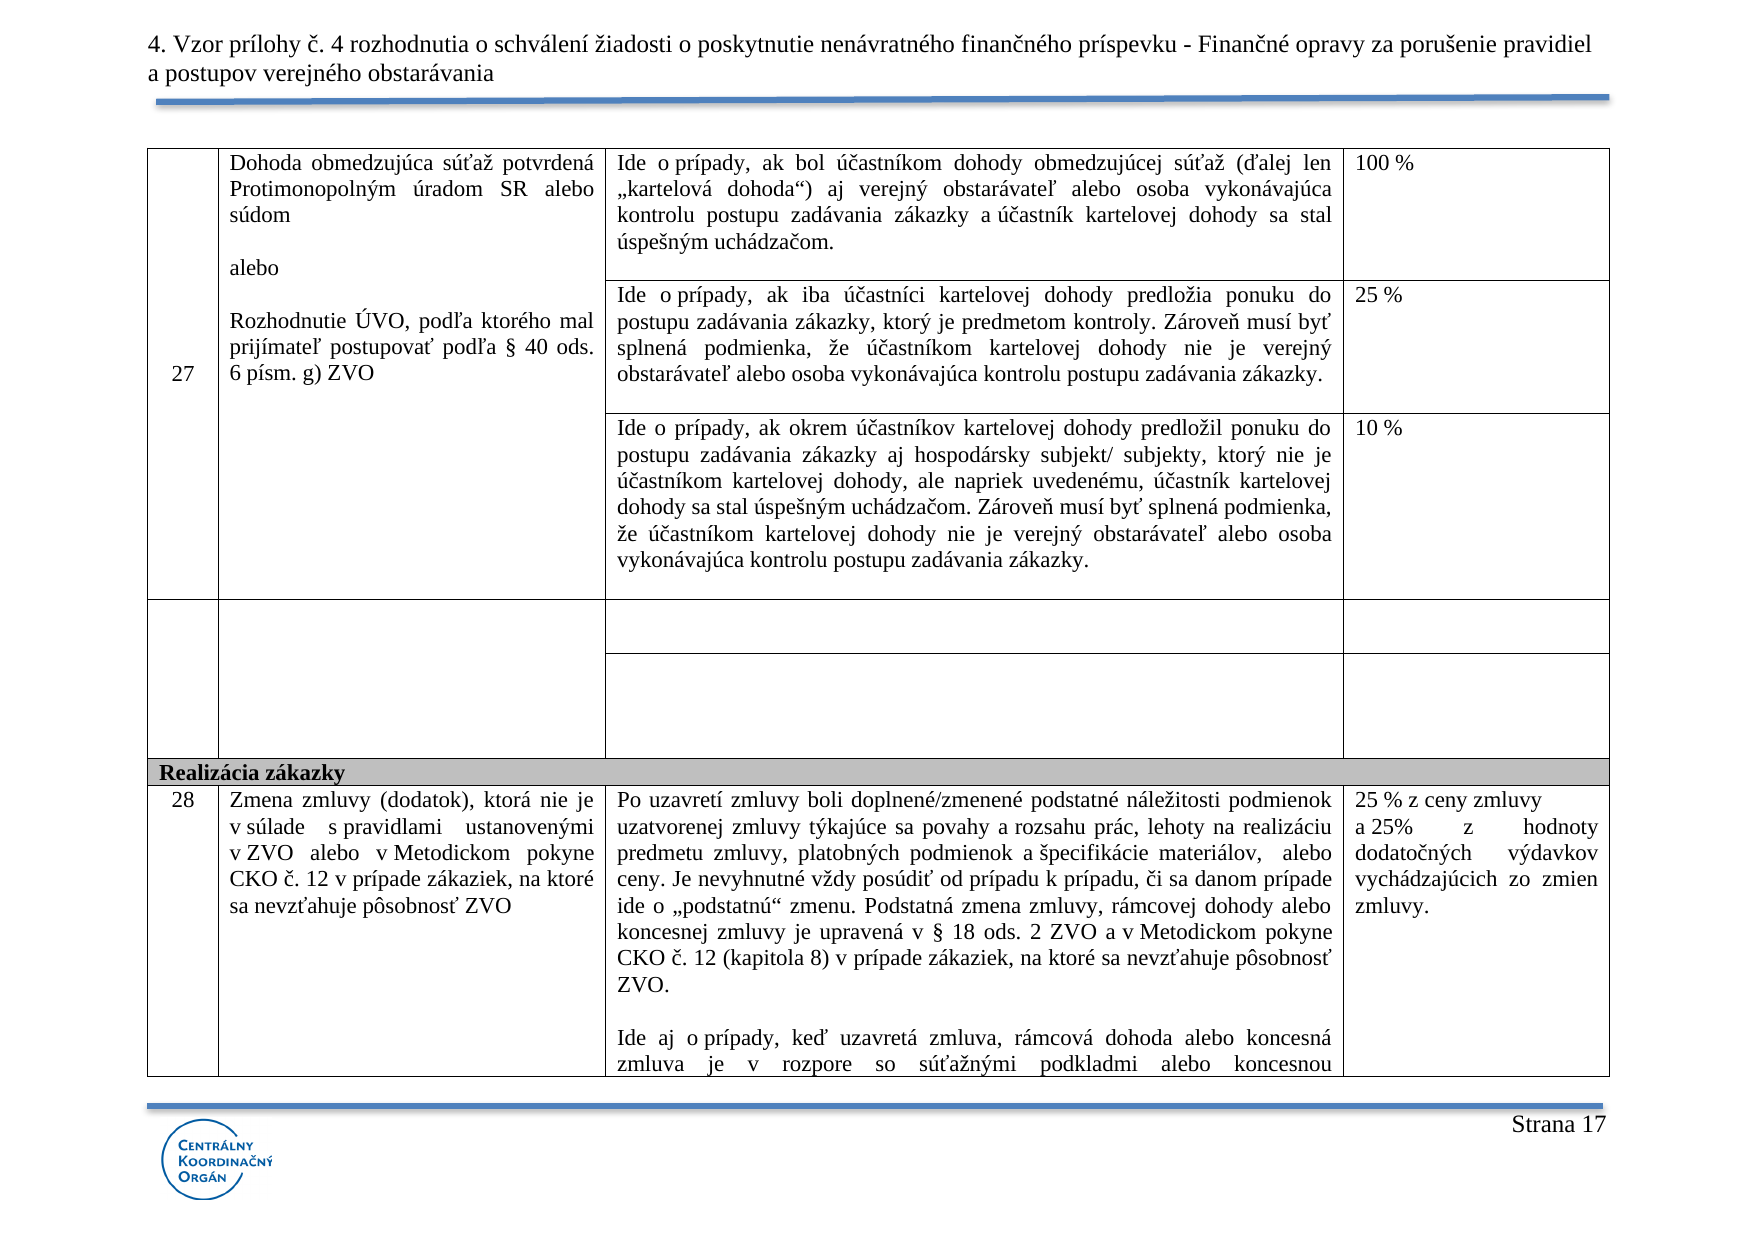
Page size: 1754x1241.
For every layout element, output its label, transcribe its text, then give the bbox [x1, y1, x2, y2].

table_cell Ide o prípady, ak iba účastníci kartelovej dohody predložia ponuku do postupu zadávania zákazky, ktorý je predmetom kontroly. Zároveň musí byť splnená podmienka, že účastníkom kartelovej dohody nie je verejný obstarávateľ alebo osoba vykonávajúca kontrolu postupu zadávania zákazky. [606, 281, 1343, 413]
table_cell 27 [148, 149, 218, 599]
table_cell [1344, 600, 1609, 652]
table_cell Realizácia zákazky [148, 759, 1609, 785]
table_cell 25 % [1344, 281, 1609, 413]
table_cell [1344, 654, 1609, 758]
table_cell [606, 654, 1343, 758]
table_cell 100 % [1344, 149, 1609, 280]
table_cell [606, 600, 1343, 652]
table_cell Ide o prípady, ak okrem účastníkov kartelovej dohody predložil ponuku do postupu zadávania zákazky aj hospodársky subjekt/ subjekty, ktorý nie je účastníkom kartelovej dohody, ale napriek uvedenému, účastník kartelovej dohody sa stal úspešným uchádzačom. Zároveň musí byť splnená podmienka, že účastníkom kartelovej dohody nie je verejný obstarávateľ alebo osoba vykonávajúca kontrolu postupu zadávania zákazky. [606, 414, 1343, 599]
table_cell [219, 600, 605, 758]
table_cell 28 [148, 786, 218, 1076]
table_cell Ide o prípady, ak bol účastníkom dohody obmedzujúcej súťaž (ďalej len „kartelová dohoda“) aj verejný obstarávateľ alebo osoba vykonávajúca kontrolu postupu zadávania zákazky a účastník kartelovej dohody sa stal úspešným uchádzačom. [606, 149, 1343, 280]
table_cell 25 % z ceny zmluvy a 25% z hodnoty dodatočných výdavkov vychádzajúcich zo zmien zmluvy. [1344, 786, 1609, 1076]
table_cell [148, 600, 218, 758]
table_cell Dohoda obmedzujúca súťaž potvrdená Protimonopolným úradom SR alebo súdom alebo Rozhodnutie ÚVO, podľa ktorého mal prijímateľ postupovať podľa § 40 ods. 6 písm. g) ZVO [219, 149, 605, 599]
table_cell 10 % [1344, 414, 1609, 599]
picture [159, 1117, 272, 1199]
